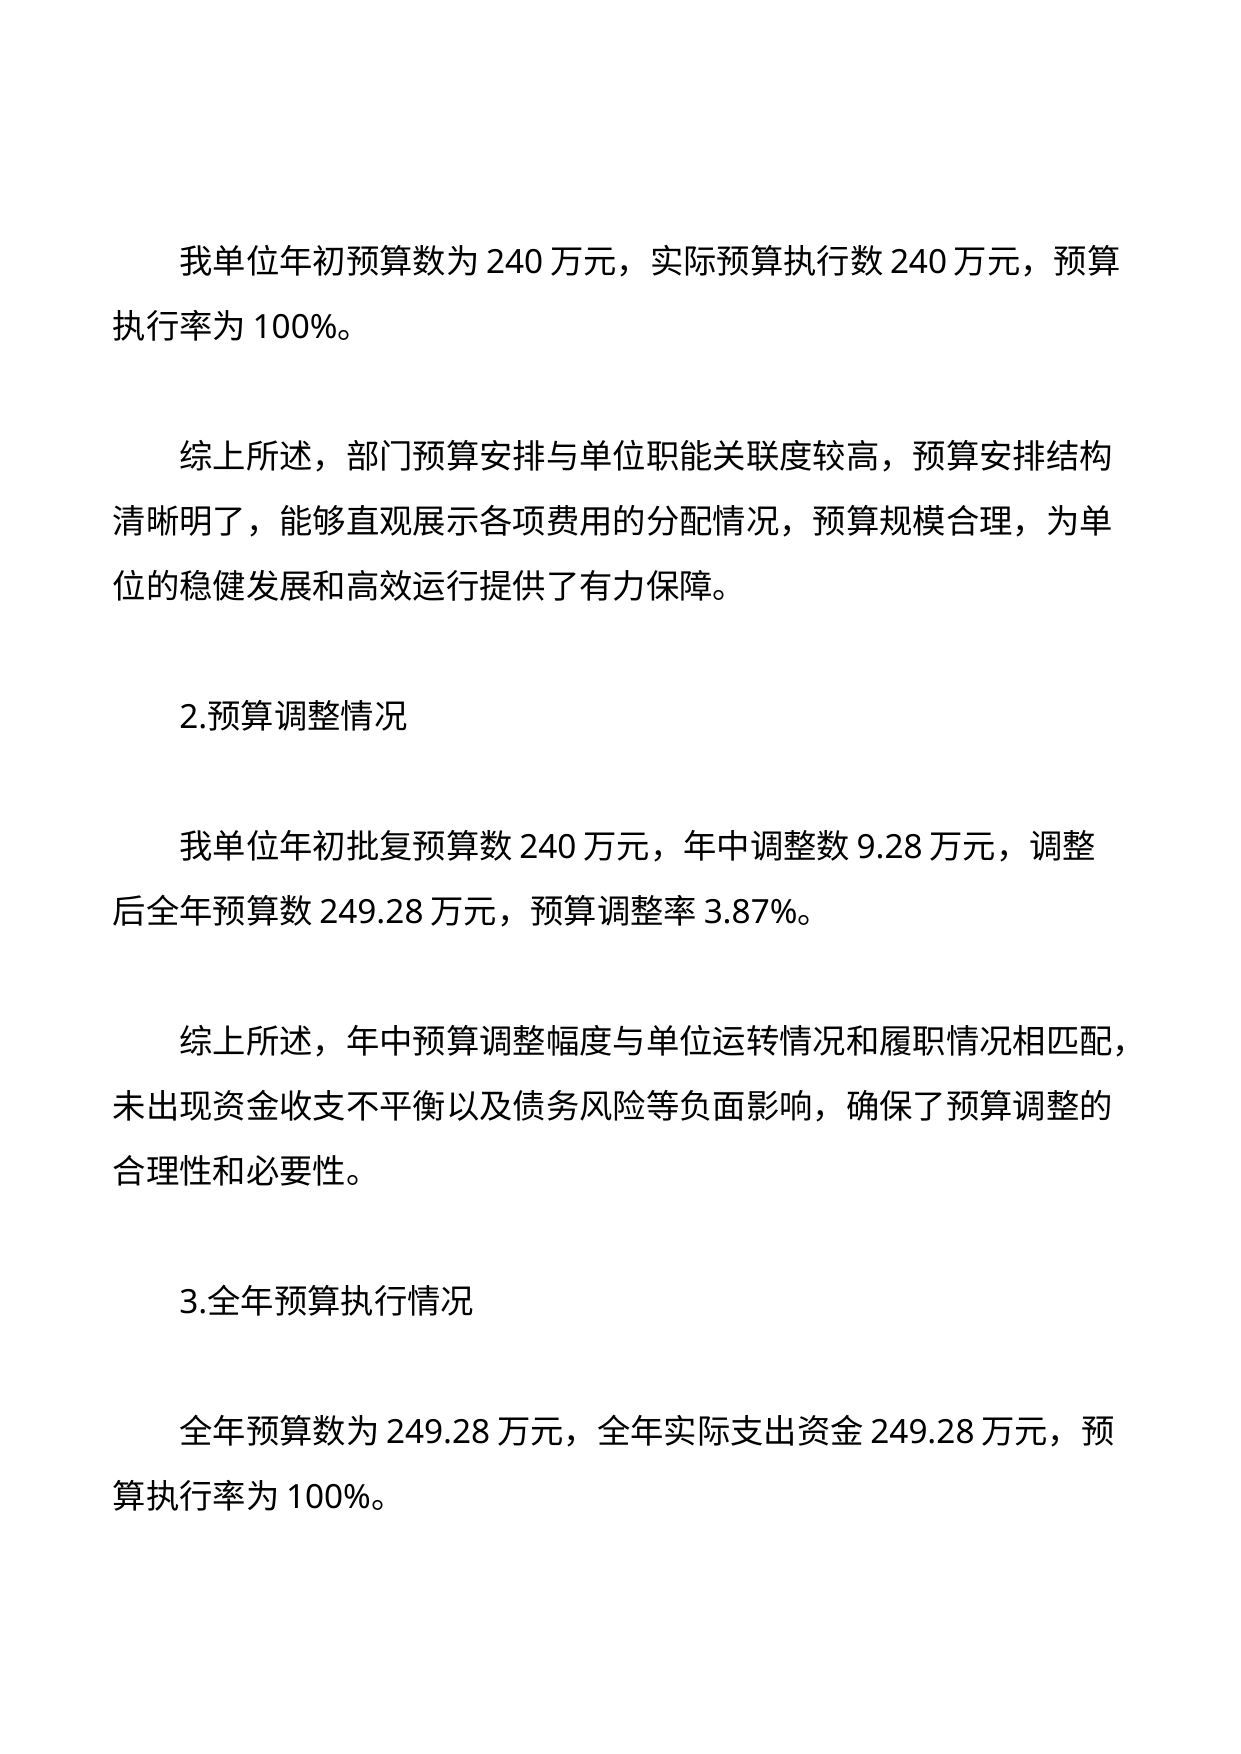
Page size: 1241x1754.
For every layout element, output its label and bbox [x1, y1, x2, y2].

text [112, 162, 1128, 1527]
